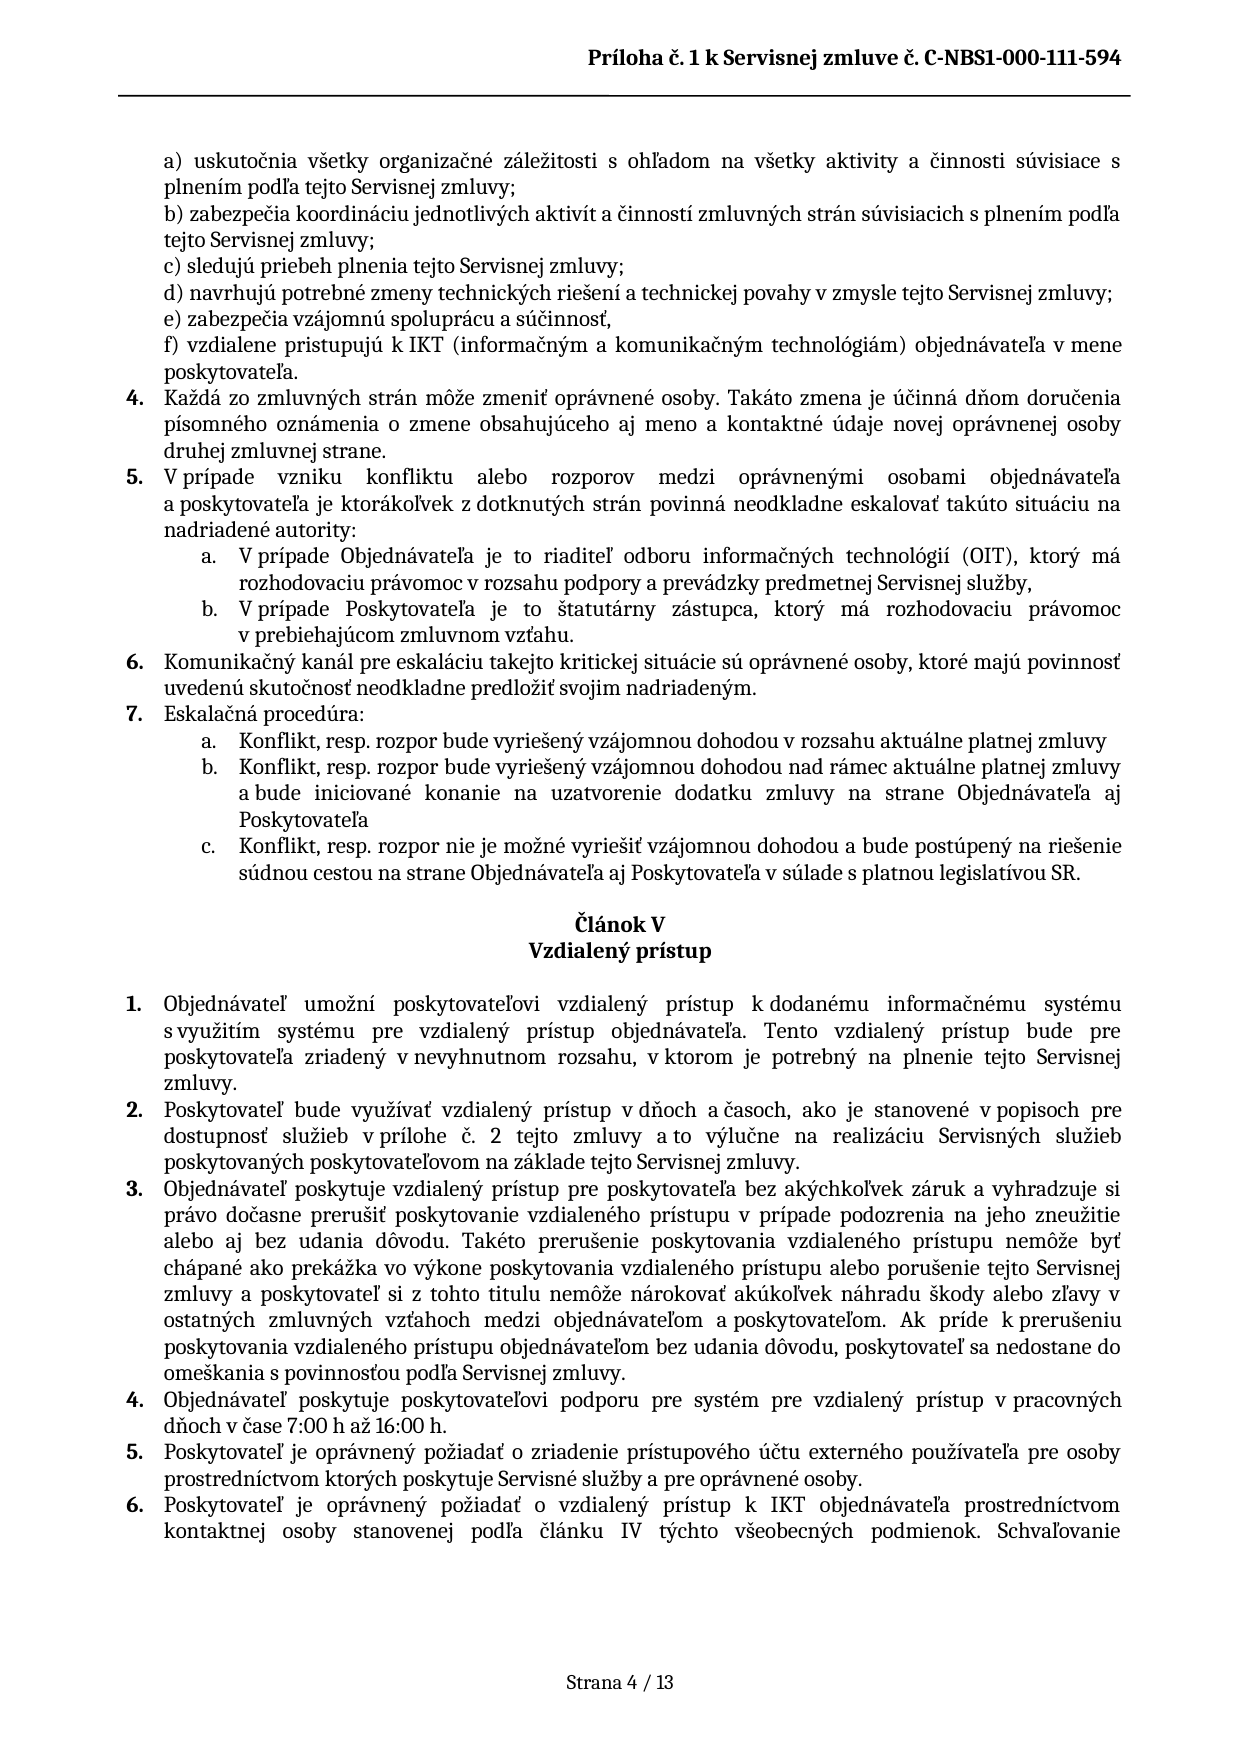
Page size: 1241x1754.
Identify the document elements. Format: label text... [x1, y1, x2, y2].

list Objednávateľ poskytuje vzdialený prístup pre poskytovateľa bez akýchkoľvek záruk a vyhradzuje si právo dočasne prerušiť poskytovanie vzdialeného prístupu v prípade podozrenia na jeho zneužitie alebo aj bez udania dôvodu. Takéto prerušenie poskytovania vzdialeného prístupu nemôže byť chápané ako prekážka vo výkone poskytovania vzdialeného prístupu alebo porušenie tejto Servisnej zmluvy a poskytovateľ si z tohto titulu nemôže nárokovať akúkoľvek náhradu škody alebo zľavy v ostatných zmluvných vzťahoch medzi objednávateľom a poskytovateľom. Ak príde k prerušeniu poskytovania vzdialeného prístupu objednávateľom bez udania dôvodu, poskytovateľ sa nedostane do omeškania s povinnosťou podľa Servisnej zmluvy. [126, 1176, 1122, 1386]
text a) uskutočnia všetky organizačné záležitosti s ohľadom na všetky aktivity a činnosti súvisiace s plnením podľa tejto Servisnej zmluvy; [163, 148, 1122, 200]
text f) vzdialene pristupujú k IKT (informačným a komunikačným technológiám) objednávateľa v mene poskytovateľa. [163, 332, 1122, 385]
list Poskytovateľ je oprávnený požiadať o zriadenie prístupového účtu externého používateľa pre osoby prostredníctvom ktorých poskytuje Servisné služby a pre oprávnené osoby. [126, 1439, 1122, 1492]
text d) navrhujú potrebné zmeny technických riešení a technickej povahy v zmysle tejto Servisnej zmluvy; [163, 279, 1122, 306]
list Konflikt, resp. rozpor bude vyriešený vzájomnou dohodou v rozsahu aktuálne platnej zmluvy [201, 727, 1122, 754]
list V prípade Poskytovateľa je to štatutárny zástupca, ktorý má rozhodovaciu právomoc v prebiehajúcom zmluvnom vzťahu. [201, 596, 1122, 648]
list Poskytovateľ bude využívať vzdialený prístup v dňoch a časoch, ako je stanovené v popisoch pre dostupnosť služieb v prílohe č. 2 tejto zmluvy a to výlučne na realizáciu Servisných služieb poskytovaných poskytovateľovom na základe tejto Servisnej zmluvy. [126, 1096, 1122, 1176]
list Eskalačná procedúra: [126, 701, 1122, 727]
list Každá zo zmluvných strán môže zmeniť oprávnené osoby. Takáto zmena je účinná dňom doručenia písomného oznámenia o zmene obsahujúceho aj meno a kontaktné údaje novej oprávnenej osoby druhej zmluvnej strane. [126, 385, 1122, 464]
subtitle Vzdialený prístup [118, 938, 1122, 965]
text b) zabezpečia koordináciu jednotlivých aktivít a činností zmluvných strán súvisiacich s plnením podľa tejto Servisnej zmluvy; [163, 200, 1122, 253]
list Komunikačný kanál pre eskaláciu takejto kritickej situácie sú oprávnené osoby, ktoré majú povinnosť uvedenú skutočnosť neodkladne predložiť svojim nadriadeným. [126, 648, 1122, 701]
list Objednávateľ umožní poskytovateľovi vzdialený prístup k dodanému informačnému systému s využitím systému pre vzdialený prístup objednávateľa. Tento vzdialený prístup bude pre poskytovateľa zriadený v nevyhnutnom rozsahu, v ktorom je potrebný na plnenie tejto Servisnej zmluvy. [126, 991, 1122, 1096]
list V prípade vzniku konfliktu alebo rozporov medzi oprávnenými osobami objednávateľa a poskytovateľa je ktorákoľvek z dotknutých strán povinná neodkladne eskalovať takúto situáciu na nadriadené autority: [126, 464, 1122, 543]
list Konflikt, resp. rozpor nie je možné vyriešiť vzájomnou dohodou a bude postúpený na riešenie súdnou cestou na strane Objednávateľa aj Poskytovateľa v súlade s platnou legislatívou SR. [201, 833, 1122, 886]
list Objednávateľ poskytuje poskytovateľovi podporu pre systém pre vzdialený prístup v pracovných dňoch v čase 7:00 h až 16:00 h. [126, 1386, 1122, 1439]
list V prípade Objednávateľa je to riaditeľ odboru informačných technológií (OIT), ktorý má rozhodovaciu právomoc v rozsahu podpory a prevádzky predmetnej Servisnej služby, [201, 543, 1122, 596]
text c) sledujú priebeh plnenia tejto Servisnej zmluvy; [163, 253, 1122, 279]
subtitle Článok V [118, 912, 1122, 938]
text e) zabezpečia vzájomnú spoluprácu a súčinnosť, [163, 306, 1122, 332]
list Konflikt, resp. rozpor bude vyriešený vzájomnou dohodou nad rámec aktuálne platnej zmluvy a bude iniciované konanie na uzatvorenie dodatku zmluvy na strane Objednávateľa aj Poskytovateľa [201, 754, 1122, 833]
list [126, 1492, 1122, 1544]
